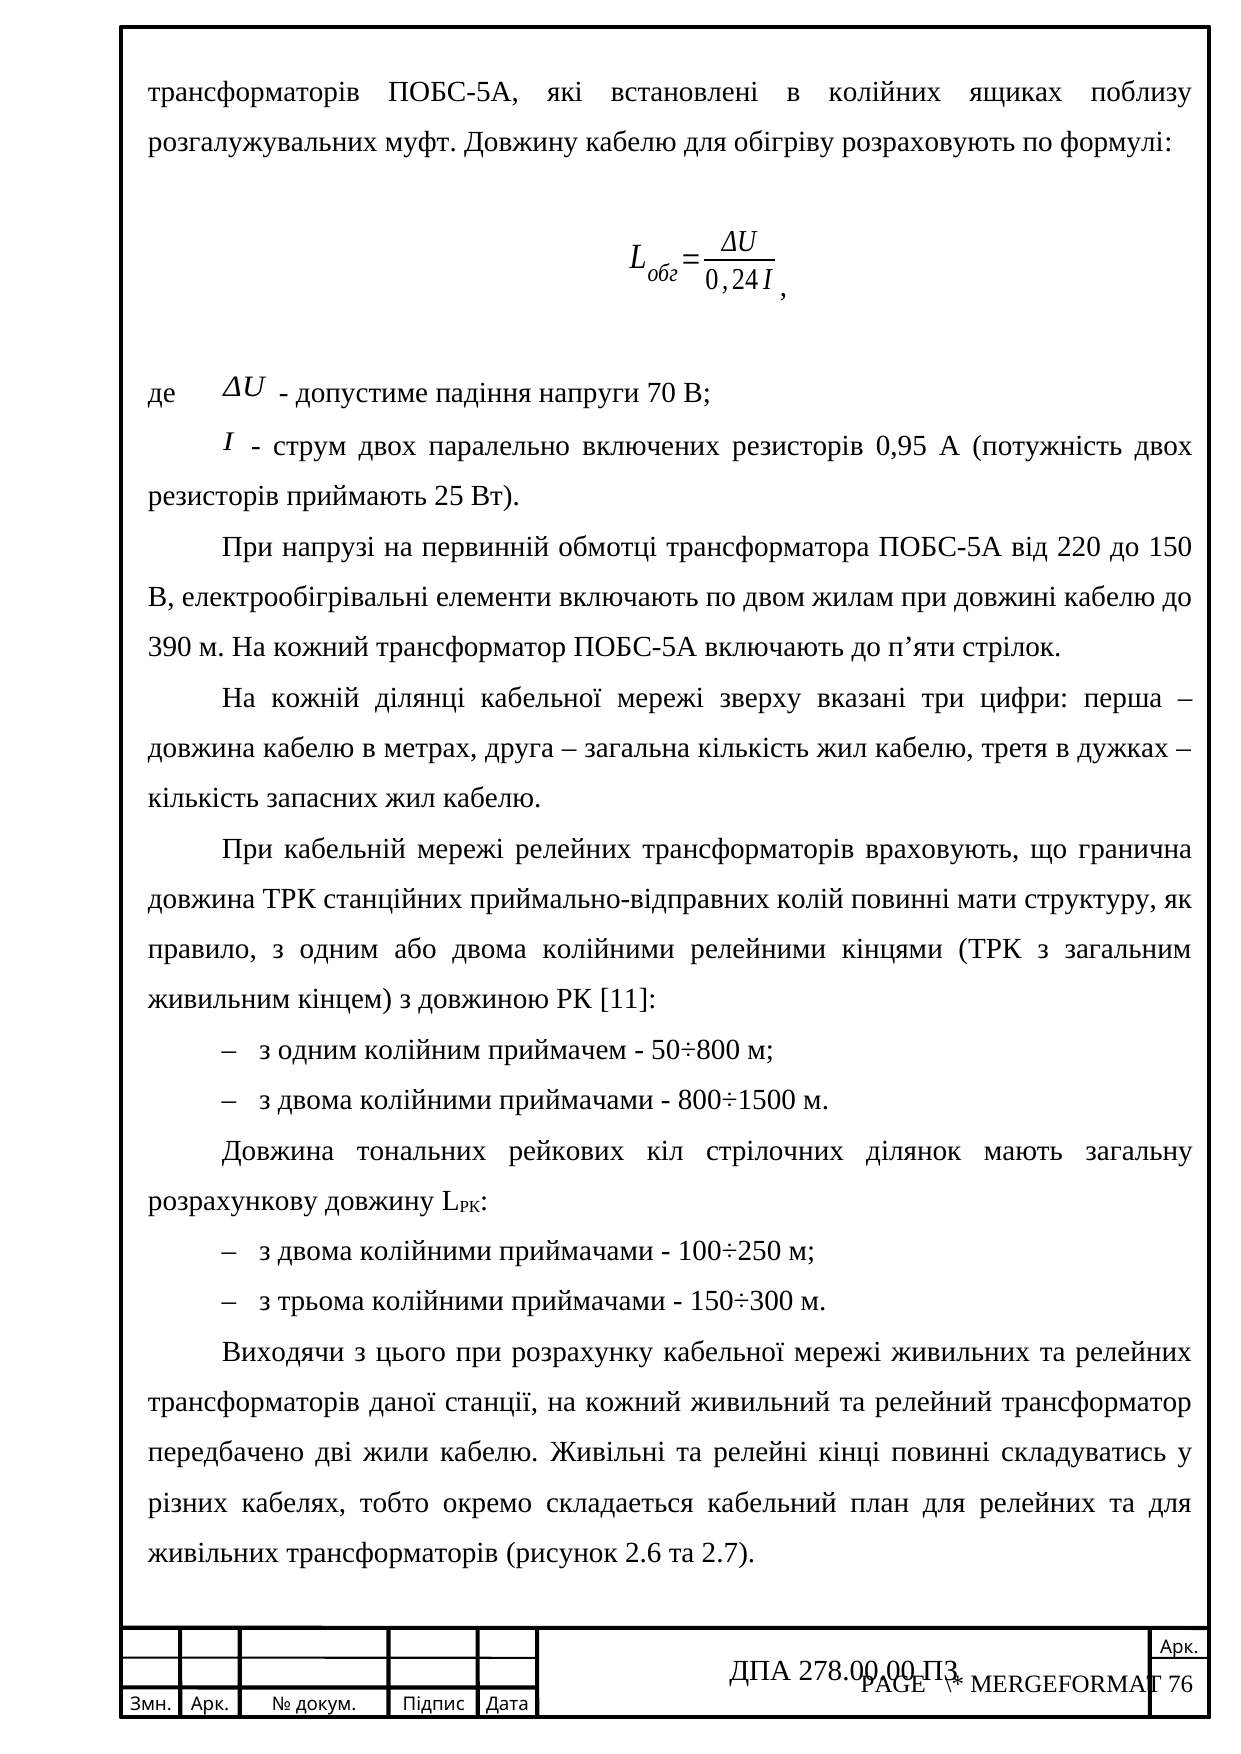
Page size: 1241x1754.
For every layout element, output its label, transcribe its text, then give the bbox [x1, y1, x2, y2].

text При кабельній мережі релейних трансформаторів враховують, що гранична довжина ТРК станційних приймально-відправних колій повинні мати структуру, як правило, з одним або двома колійними релейними кінцями (ТРК з загальним живильним кінцем) з довжиною РК [11]: [148, 831, 1193, 1015]
text , [148, 225, 1193, 303]
text Виходячи з цього при розрахунку кабельної мережі живильних та релейних трансформаторів даної станції, на кожний живильний та релейний трансформатор передбачено дві жили кабелю. Живільні та релейні кінці повинні складуватись у різних кабелях, тобто окремо складаеться кабельний план для релейних та для живільних трансформаторів (рисунок 2.6 та 2.7). [148, 1334, 1193, 1569]
text - струм двох паралельно включених резисторів 0,95 А (потужність двох резисторів приймають 25 Вт). [148, 426, 1193, 512]
list з двома колійними приймачами - 100÷250 м; [221, 1233, 1193, 1267]
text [148, 74, 1193, 158]
list з одним колійним приймачем - 50÷800 м; [221, 1032, 1193, 1066]
list з двома колійними приймачами - 800÷1500 м. [221, 1082, 1193, 1116]
text де - допустиме падіння напруги 70 В; [148, 370, 1193, 409]
text На кожній ділянці кабельної мережі зверху вказані три цифри: перша – довжина кабелю в метрах, друга – загальна кількість жил кабелю, третя в дужках – кількість запасних жил кабелю. [148, 680, 1193, 814]
list з трьома колійними приймачами - 150÷300 м. [221, 1283, 1193, 1317]
text Довжина тональних рейкових кіл стрілочних ділянок мають загальну розрахункову довжину LРК: [148, 1133, 1193, 1216]
text При напрузі на первинній обмотці трансформатора ПОБС-5А від 220 до 150 В, електрообігрівальні елементи включають по двом жилам при довжині кабелю до 390 м. На кожний трансформатор ПОБС-5А включають до п’яти стрілок. [148, 529, 1193, 663]
